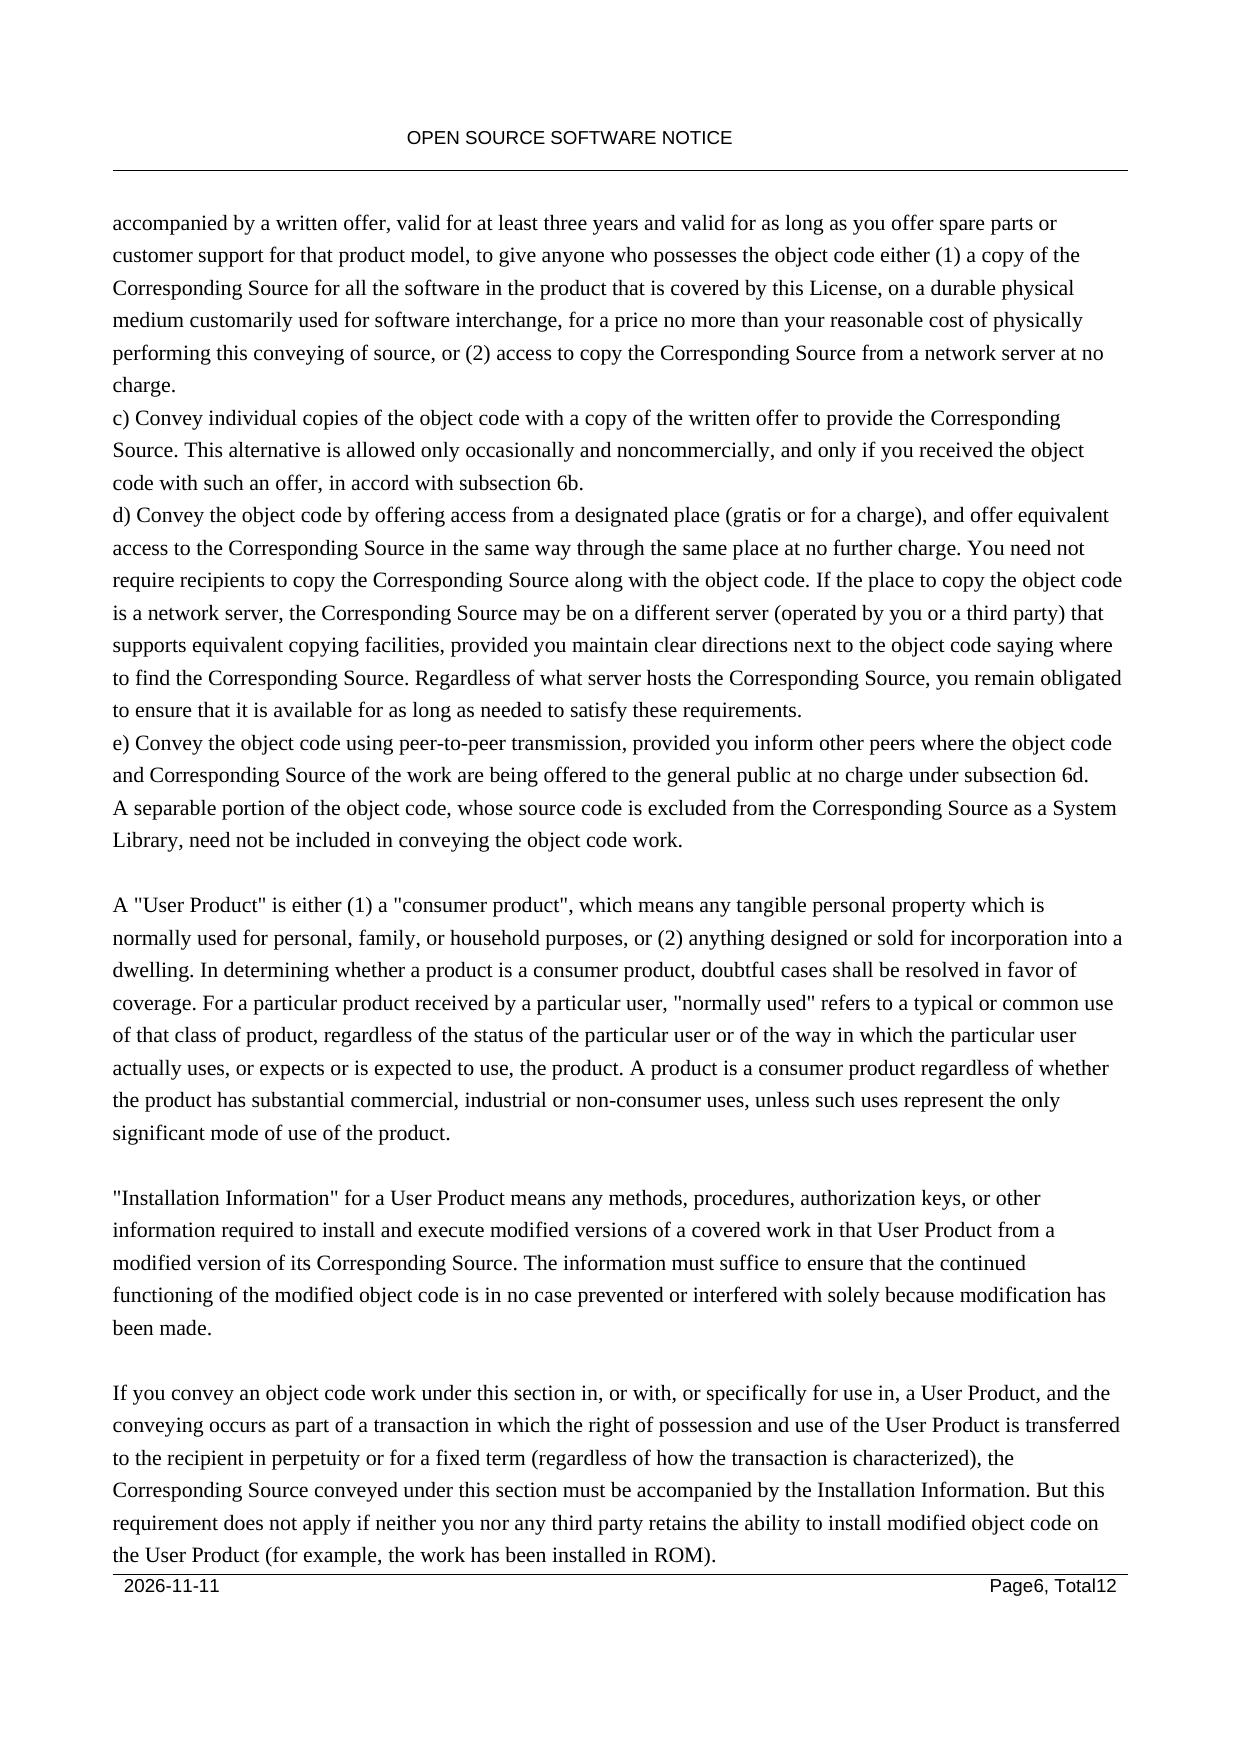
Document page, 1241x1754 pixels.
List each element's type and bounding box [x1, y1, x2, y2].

text [112, 206, 1128, 1571]
